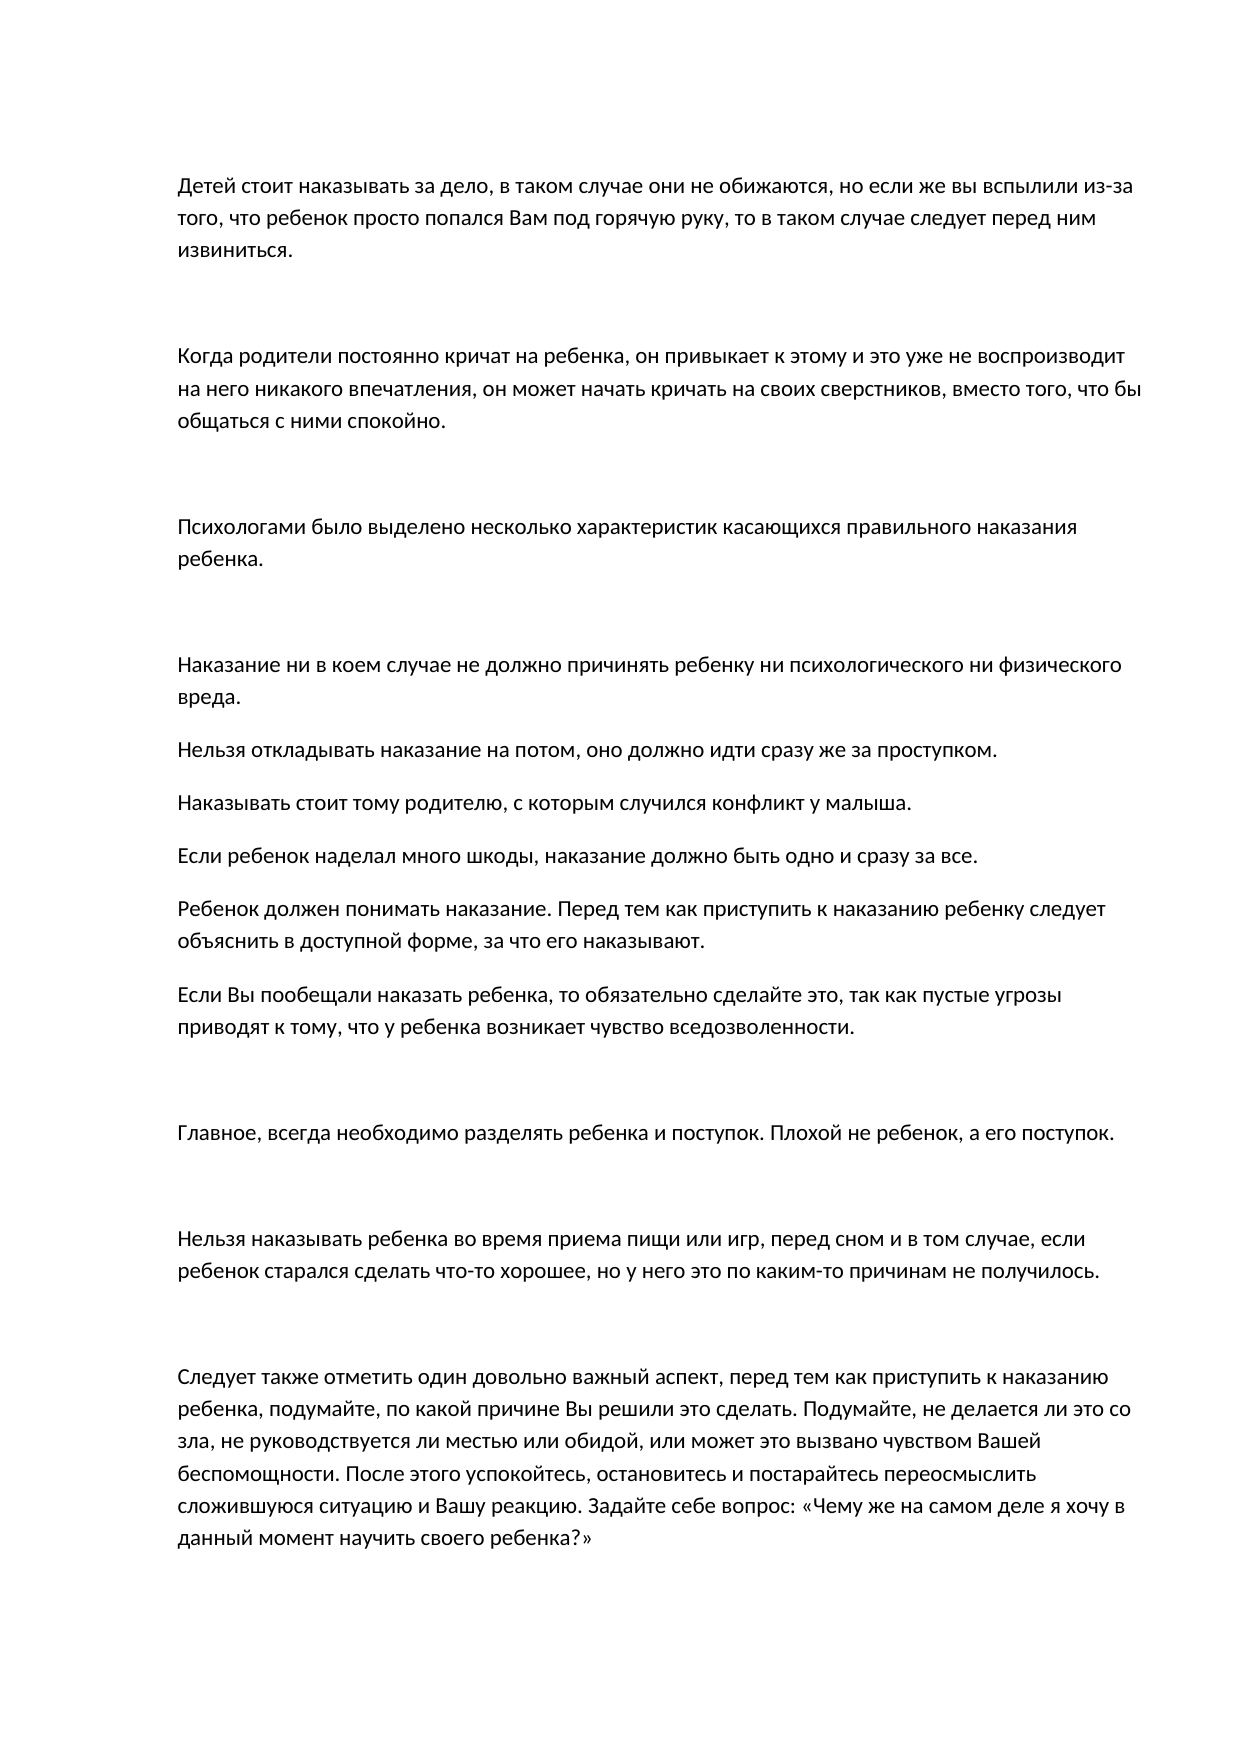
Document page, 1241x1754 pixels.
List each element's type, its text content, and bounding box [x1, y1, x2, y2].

text Когда родители постоянно кричат на ребенка, он привыкает к этому и это уже не воспроизводит на него никакого впечатления, он может начать кричать на своих сверстников, вместо того, что бы общаться с ними спокойно. [177, 342, 1152, 434]
text Ребенок должен понимать наказание. Перед тем как приступить к наказанию ребенку следует объяснить в доступной форме, за что его наказывают. [177, 894, 1152, 955]
text Нельзя откладывать наказание на потом, оно должно идти сразу же за проступком. [177, 735, 1152, 763]
text Психологами было выделено несколько характеристик касающихся правильного наказания ребенка. [177, 512, 1152, 572]
text Наказывать стоит тому родителю, с которым случился конфликт у малыша. [177, 788, 1152, 816]
text Наказание ни в коем случае не должно причинять ребенку ни психологического ни физического вреда. [177, 650, 1152, 710]
text Нельзя наказывать ребенка во время приема пищи или игр, перед сном и в том случае, если ребенок старался сделать что-то хорошее, но у него это по каким-то причинам не получилось. [177, 1224, 1152, 1284]
text Главное, всегда необходимо разделять ребенка и поступок. Плохой не ребенок, а его поступок. [177, 1118, 1152, 1146]
text Следует также отметить один довольно важный аспект, перед тем как приступить к наказанию ребенка, подумайте, по какой причине Вы решили это сделать. Подумайте, не делается ли это со зла, не руководствуется ли местью или обидой, или может это вызвано чувством Вашей беспомощности. После этого успокойтесь, остановитесь и постарайтесь переосмыслить сложившуюся ситуацию и Вашу реакцию. Задайте себе вопрос: «Чему же на самом деле я хочу в данный момент научить своего ребенка?» [177, 1362, 1152, 1551]
text Если ребенок наделал много шкоды, наказание должно быть одно и сразу за все. [177, 841, 1152, 869]
text Если Вы пообещали наказать ребенка, то обязательно сделайте это, так как пустые угрозы приводят к тому, что у ребенка возникает чувство вседозволенности. [177, 980, 1152, 1040]
text Детей стоит наказывать за дело, в таком случае они не обижаются, но если же вы вспылили из-за того, что ребенок просто попался Вам под горячую руку, то в таком случае следует перед ним извиниться. [177, 171, 1152, 263]
